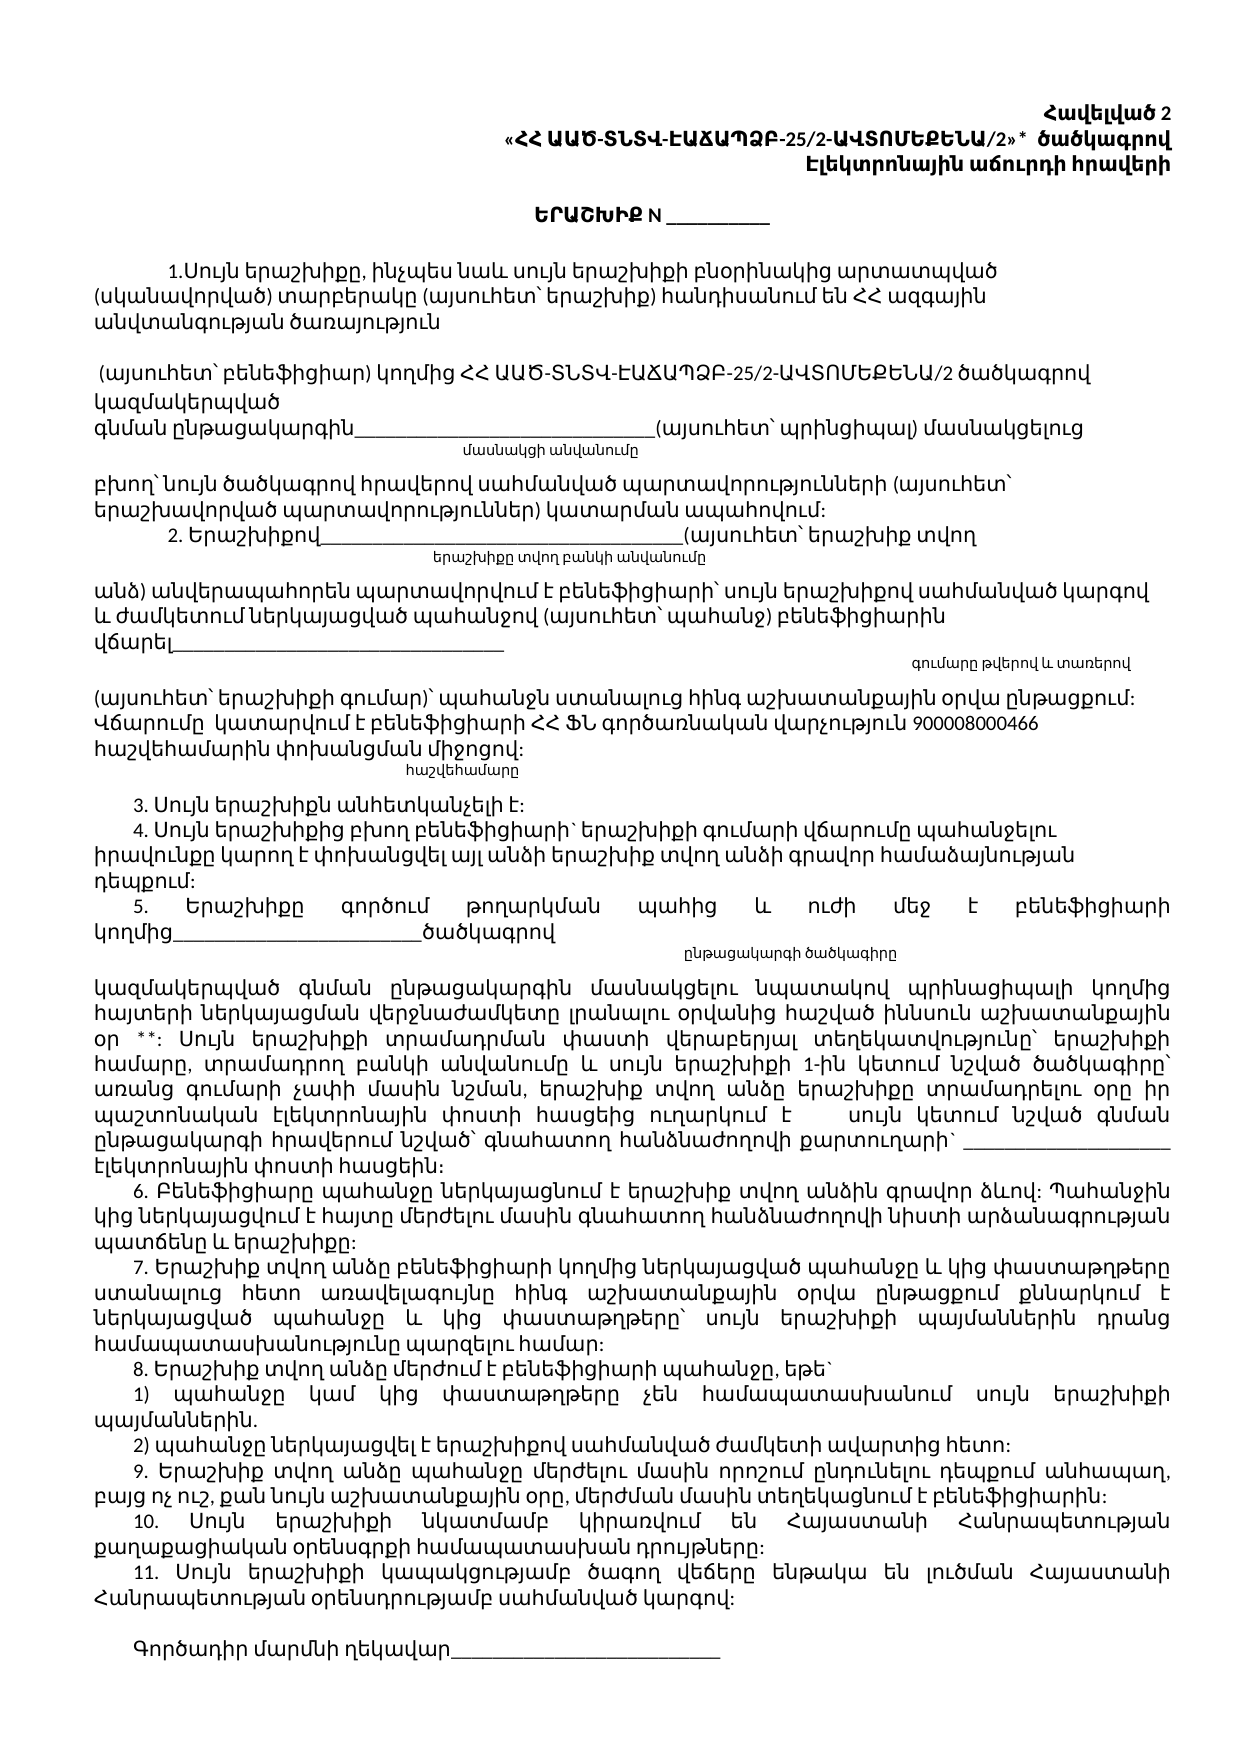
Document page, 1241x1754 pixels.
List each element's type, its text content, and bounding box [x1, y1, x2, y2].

text 1) պահանջը կամ կից փաստաթղթերը չեն համապատասխանում սույն երաշխիքի պայմաններին. [94, 1382, 1171, 1432]
text անձ) անվերապահորեն պարտավորվում է բենեֆիցիարի՝ սույն երաշխիքով սահմանված կարգով և ժամկետում ներկայացված պահանջով (այսուհետ՝ պահանջ) բենեֆիցիարին վճարել________________________________ [94, 578, 1171, 654]
text ընթացակարգի ծածկագիրը [610, 944, 1171, 975]
text 4. Սույն երաշխիքից բխող բենեֆիցիարի` երաշխիքի գումարի վճարումը պահանջելու իրավունքը կարող է փոխանցվել այլ անձի երաշխիք տվող անձի գրավոր համաձայնության դեպքում: [94, 817, 1171, 893]
text 10. Սույն երաշխիքի նկատմամբ կիրառվում են Հայաստանի Հանրապետության քաղաքացիական օրենսգրքի համապատասխան դրույթները: [94, 1509, 1171, 1559]
text 8. Երաշխիք տվող անձը մերժում է բենեֆիցիարի պահանջը, եթե` [94, 1356, 1171, 1382]
text գնման ընթացակարգին_____________________________(այսուհետ՝ պրինցիպալ) մասնակցելուց [94, 416, 1171, 441]
text բխող՝ նույն ծածկագրով հրավերով սահմանված պարտավորությունների (այսուհետ՝ երաշխավորված պարտավորություններ) կատարման ապահովում: [94, 472, 1171, 522]
text ԵՐԱՇԽԻՔ N __________ [94, 202, 1171, 227]
text Հավելված 2 [94, 100, 1171, 126]
text երաշխիքը տվող բանկի անվանումը [94, 548, 1171, 578]
text կազմակերպված գնման ընթացակարգին մասնակցելու նպատակով պրինացիպալի կողմից հայտերի ներկայացման վերջնաժամկետը լրանալու օրվանից հաշված իննսուն աշխատանքային օր **: Սույն երաշխիքի տրամադրման փաստի վերաբերյալ տեղեկատվությունը՝ երաշխիքի համարը, տրամադրող բանկի անվանումը և սույն երաշխիքի 1-ին կետում նշված ծածկագիրը՝ առանց գումարի չափի մասին նշման, երաշխիք տվող անձը երաշխիքը տրամադրելու օրը իր պաշտոնական էլեկտրոնային փոստի հասցեից ուղարկում է սույն կետում նշված գնման ընթացակարգի հրավերում նշված՝ գնահատող հանձնաժողովի քարտուղարի` ____________________ էլեկտրոնային փոստի հասցեին։ [94, 975, 1171, 1178]
text 11. Սույն երաշխիքի կապակցությամբ ծագող վեճերը ենթակա են լուծման Հայաստանի Հանրապետության օրենսդրությամբ սահմանված կարգով: [94, 1559, 1171, 1610]
text մասնակցի անվանումը [389, 441, 1171, 472]
text 3. Սույն երաշխիքն անհետկանչելի է: [94, 792, 1171, 817]
text «ՀՀ ԱԱԾ-ՏՆՏՎ-ԷԱՃԱՊՁԲ-25/2-ԱՎՏՈՄԵՔԵՆԱ/2»* ծածկագրով [94, 126, 1171, 151]
text 2. Երաշխիքով___________________________________(այսուհետ՝ երաշխիք տվող [94, 522, 1171, 548]
text 9. Երաշխիք տվող անձը պահանջը մերժելու մասին որոշում ընդունելու դեպքում անհապաղ, բայց ոչ ուշ, քան նույն աշխատանքային օրը, մերժման մասին տեղեկացնում է բենեֆիցիարին: [94, 1458, 1171, 1509]
text Գործադիր մարմնի ղեկավար__________________________ [94, 1636, 1171, 1661]
text (այսուհետ՝ երաշխիքի գումար)՝ պահանջն ստանալուց հինգ աշխատանքային օրվա ընթացքում: Վճարումը կատարվում է բենեֆիցիարի ՀՀ ՖՆ գործառնական վարչություն 900008000466 հաշվեհամարին փոխանցման միջոցով: [94, 685, 1171, 761]
text գումարը թվերով և տառերով [831, 654, 1171, 685]
text (այսուհետ՝ բենեֆիցիար) կողմից ՀՀ ԱԱԾ-ՏՆՏՎ-ԷԱՃԱՊՁԲ-25/2-ԱՎՏՈՄԵՔԵՆԱ/2 ծածկագրով կազմակերպված [94, 360, 1171, 416]
text Էլեկտրոնային աճուրդի հրավերի [94, 151, 1171, 177]
text 1.Սույն երաշխիքը, ինչպես նաև սույն երաշխիքի բնօրինակից արտատպված (սկանավորված) տարբերակը (այսուհետ՝ երաշխիք) հանդիսանում են ՀՀ ազգային անվտանգության ծառայություն [94, 258, 1171, 334]
text հաշվեհամարը [94, 761, 1171, 792]
text 6. Բենեֆիցիարը պահանջը ներկայացնում է երաշխիք տվող անձին գրավոր ձևով: Պահանջին կից ներկայացվում է հայտը մերժելու մասին գնահատող հանձնաժողովի նիստի արձանագրության պատճենը և երաշխիքը: [94, 1178, 1171, 1254]
text 5. Երաշխիքը գործում թողարկման պահից և ուժի մեջ է բենեֆիցիարի կողմից________________________ծածկագրով [94, 893, 1171, 944]
text 2) պահանջը ներկայացվել է երաշխիքով սահմանված ժամկետի ավարտից հետո: [94, 1432, 1171, 1458]
text 7. Երաշխիք տվող անձը բենեֆիցիարի կողմից ներկայացված պահանջը և կից փաստաթղթերը ստանալուց հետո առավելագույնը հինգ աշխատանքային օրվա ընթացքում քննարկում է ներկայացված պահանջը և կից փաստաթղթերը՝ սույն երաշխիքի պայմաններին դրանց համապատասխանությունը պարզելու համար: [94, 1254, 1171, 1356]
